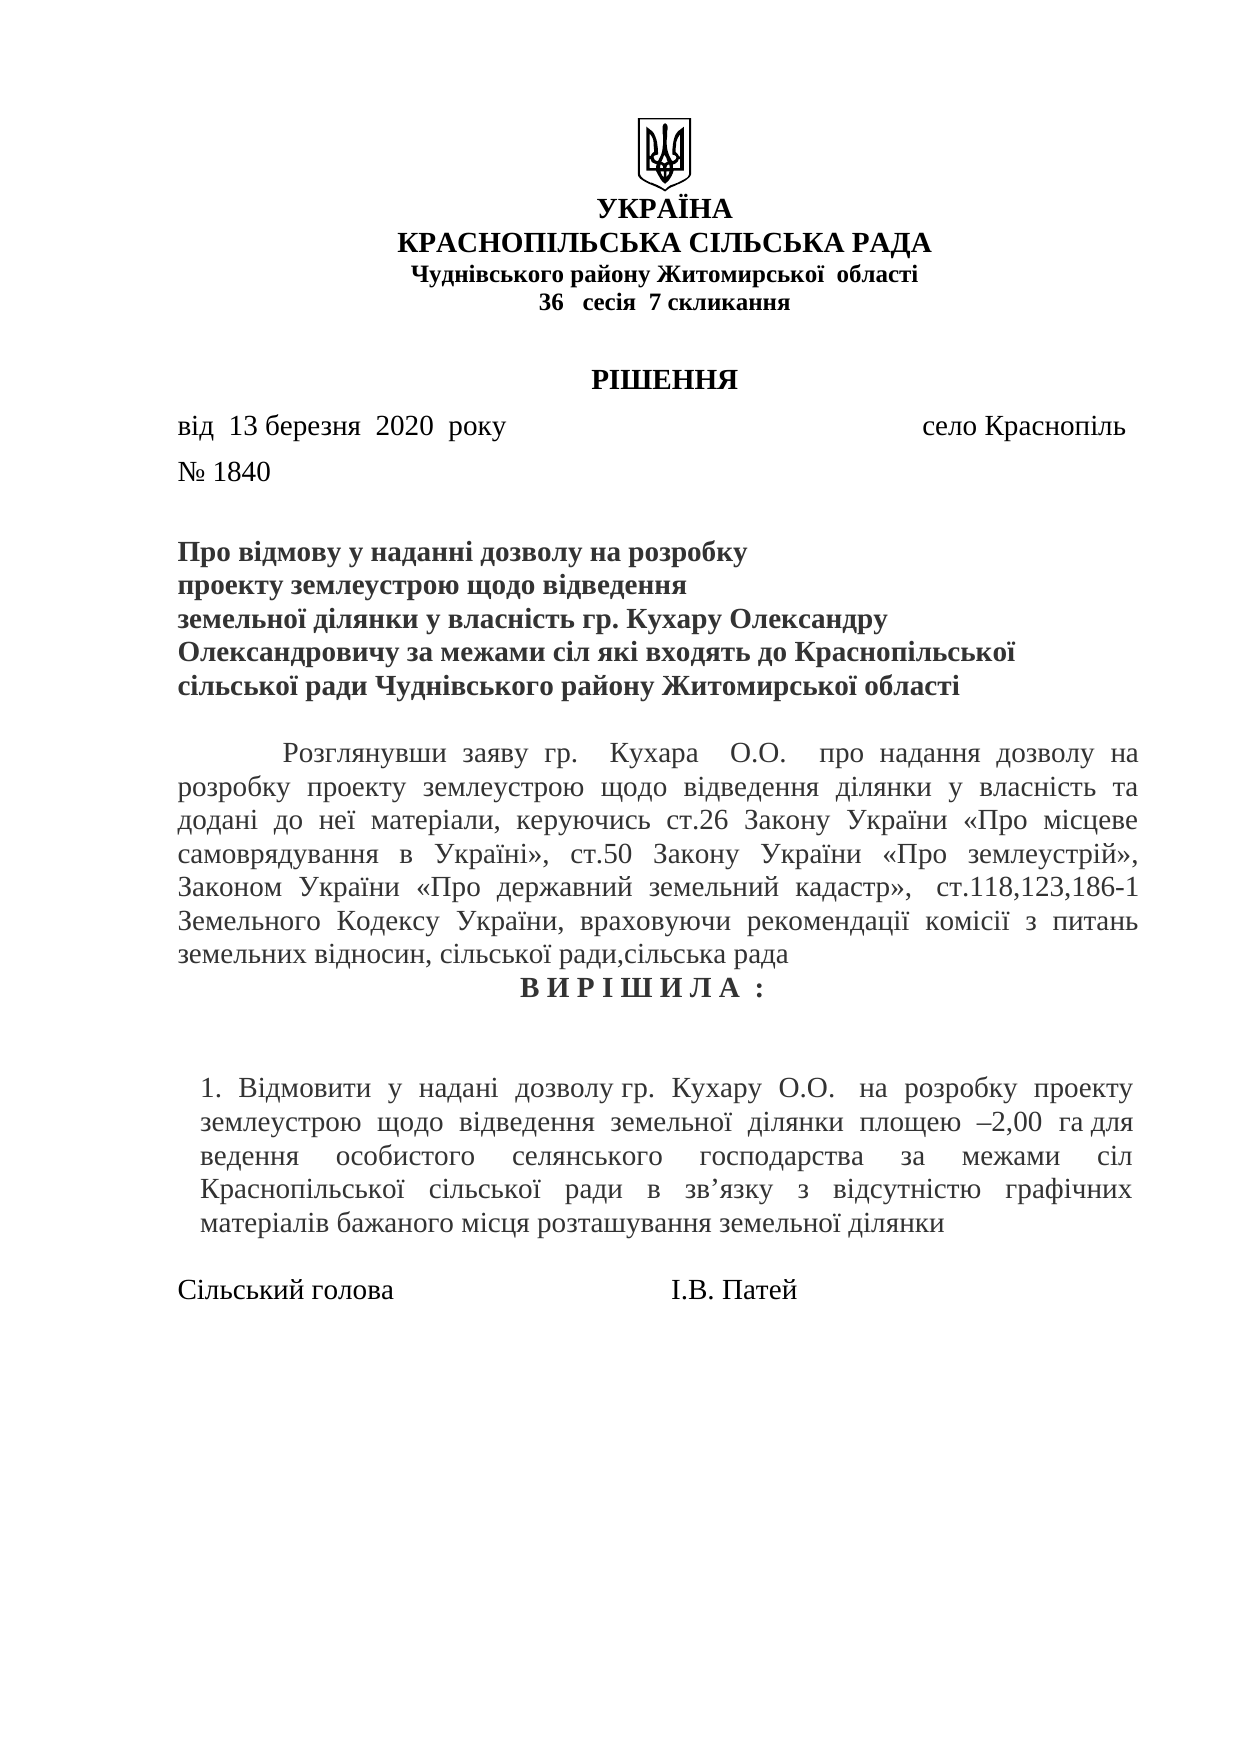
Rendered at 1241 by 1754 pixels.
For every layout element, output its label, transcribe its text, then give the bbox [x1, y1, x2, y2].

text земельної ділянки у власність гр. Кухару Олександру Олександровичу за межами сіл які входять до Краснопільської сільської ради Чуднівського району Житомирської області [177, 601, 1040, 702]
text Розглянувши заяву гр. Кухара О.О. про надання дозволу на розробку проекту землеустрою щодо відведення ділянки у власність та додані до неї матеріали, керуючись ст.26 Закону України «Про місцеве самоврядування в Україні», ст.50 Закону України «Про землеустрій», Законом України «Про державний земельний кадастр», ст.118,123,186-1 Земельного Кодексу України, враховуючи рекомендації комісії з питань земельних відносин, сільської ради,сільська рада [177, 735, 1139, 970]
text Про відмову у наданні дозволу на розробку [177, 534, 1040, 567]
text РІШЕННЯ [177, 362, 1152, 396]
subtitle Чуднівського району Житомирської області [177, 259, 1152, 287]
text № 1840 [177, 454, 1152, 488]
subtitle 36 сесія 7 скликання [177, 287, 1152, 316]
subtitle КРАСНОПІЛЬСЬКА СІЛЬСЬКА РАДА [177, 225, 1152, 259]
text від 13 березня 2020 року село Краснопіль [177, 408, 1152, 442]
text 1. Відмовити у надані дозволу гр. Кухару О.О. на розробку проекту землеустрою щодо відведення земельної ділянки площею –2,00 га для ведення особистого селянського господарства за межами сіл Краснопільської сільської ради в зв’язку з відсутністю графічних матеріалів бажаного місця розташування земельної ділянки [200, 1071, 1133, 1238]
subtitle УКРАЇНА [177, 192, 1152, 225]
text В И Р І Ш И Л А : [177, 970, 1133, 1003]
text проекту землеустрою щодо відведення [177, 567, 1040, 601]
text Сільський голова І.В. Патей [177, 1272, 1152, 1305]
